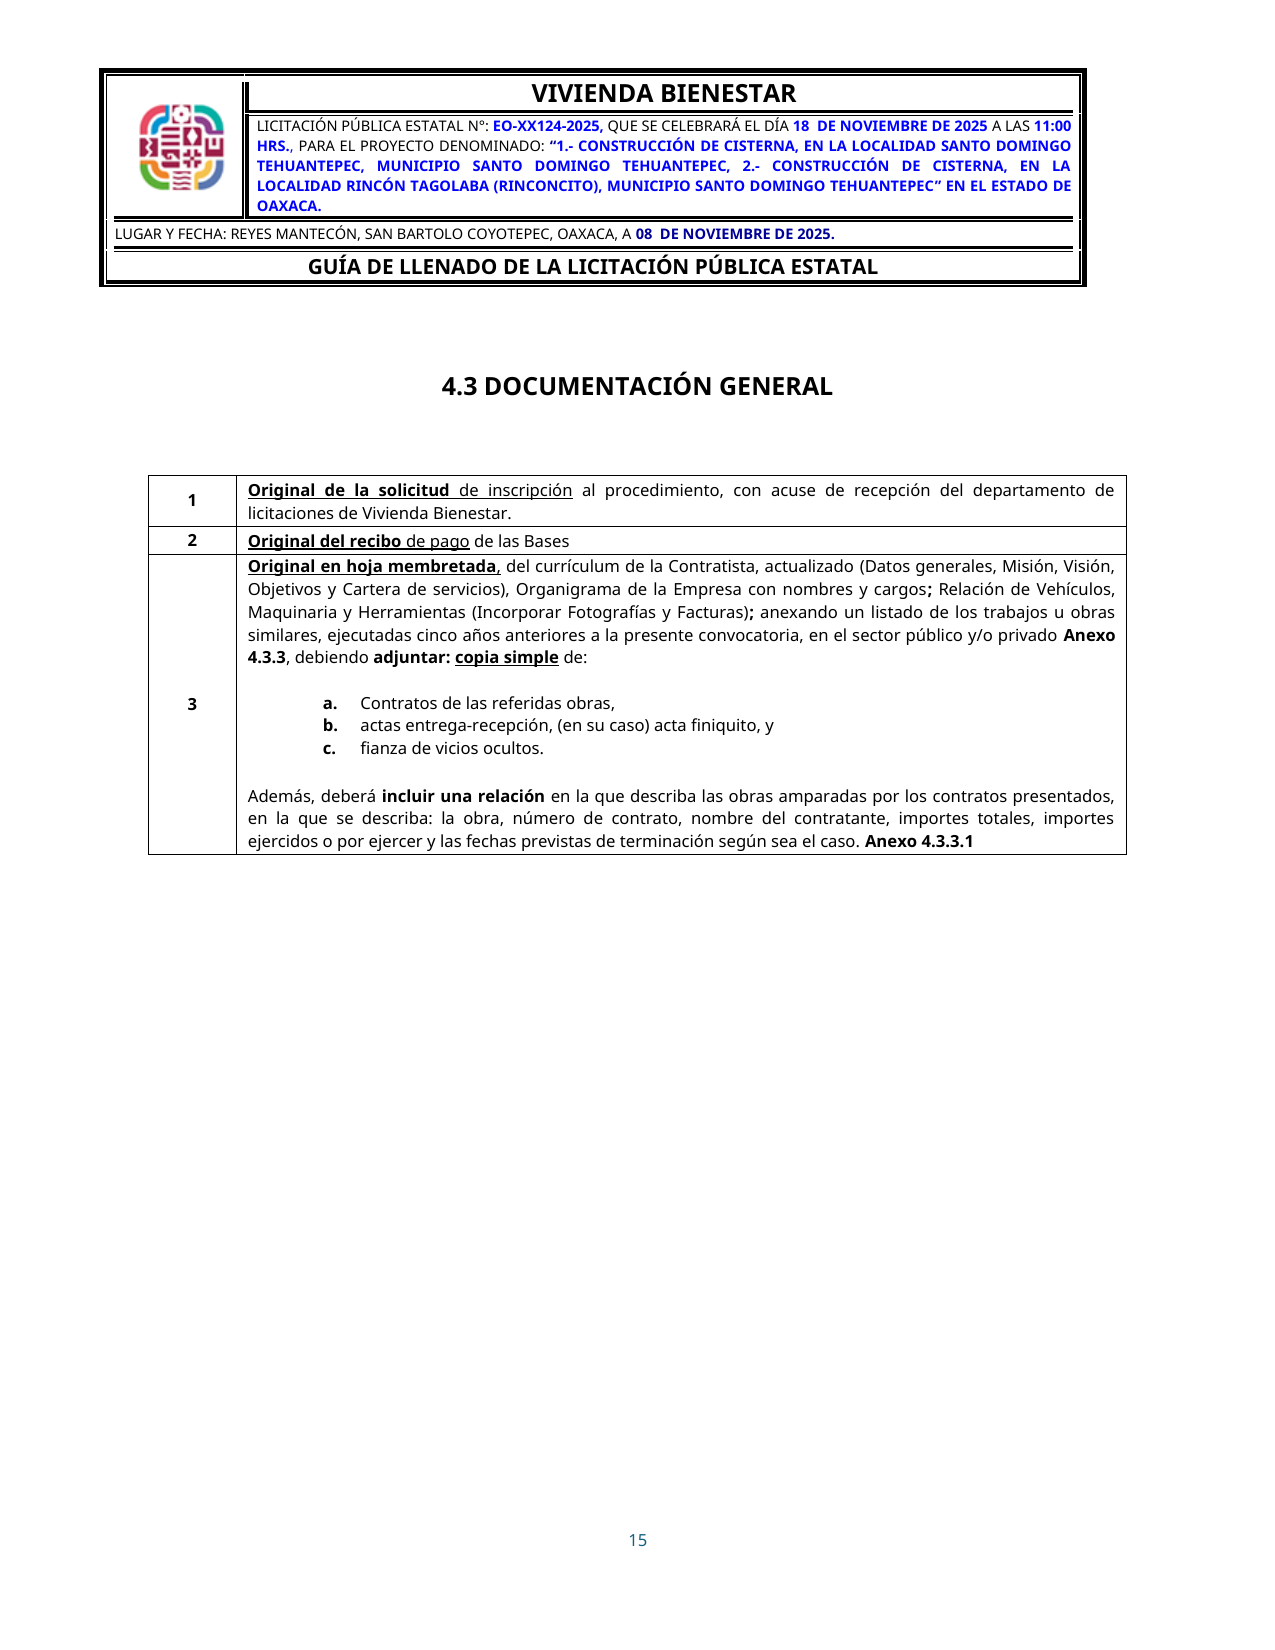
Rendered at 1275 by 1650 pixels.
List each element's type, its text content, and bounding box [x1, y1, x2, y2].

table_cell Original del recibo de pago de las Bases [237, 527, 1126, 554]
text 4.3 DOCUMENTACIÓN GENERAL [148, 368, 1127, 403]
picture [128, 97, 235, 196]
table_cell 3 [149, 555, 236, 854]
table_header Original de la solicitud de inscripción al procedimiento, con acuse de recepción del departamento de licitaciones de Vivienda Bienestar. [237, 476, 1126, 526]
table_cell 2 [149, 527, 236, 554]
table_cell Original en hoja membretada, del currículum de la Contratista, actualizado (Datos generales, Misión, Visión, Objetivos y Cartera de servicios), Organigrama de la Empresa con nombres y cargos; Relación de Vehículos, Maquinaria y Herramientas (Incorporar Fotografías y Facturas); anexando un listado de los trabajos u obras similares, ejecutadas cinco años anteriores a la presente convocatoria, en el sector público y/o privado Anexo 4.3.3, debiendo adjuntar: copia simple de: Contratos de las referidas obras, actas entrega-recepción, (en su caso) acta finiquito, y fianza de vicios ocultos. Además, deberá incluir una relación en la que describa las obras amparadas por los contratos presentados, en la que se describa: la obra, número de contrato, nombre del contratante, importes totales, importes ejercidos o por ejercer y las fechas previstas de terminación según sea el caso. Anexo 4.3.3.1 [237, 555, 1126, 854]
table_header 1 [149, 476, 236, 526]
